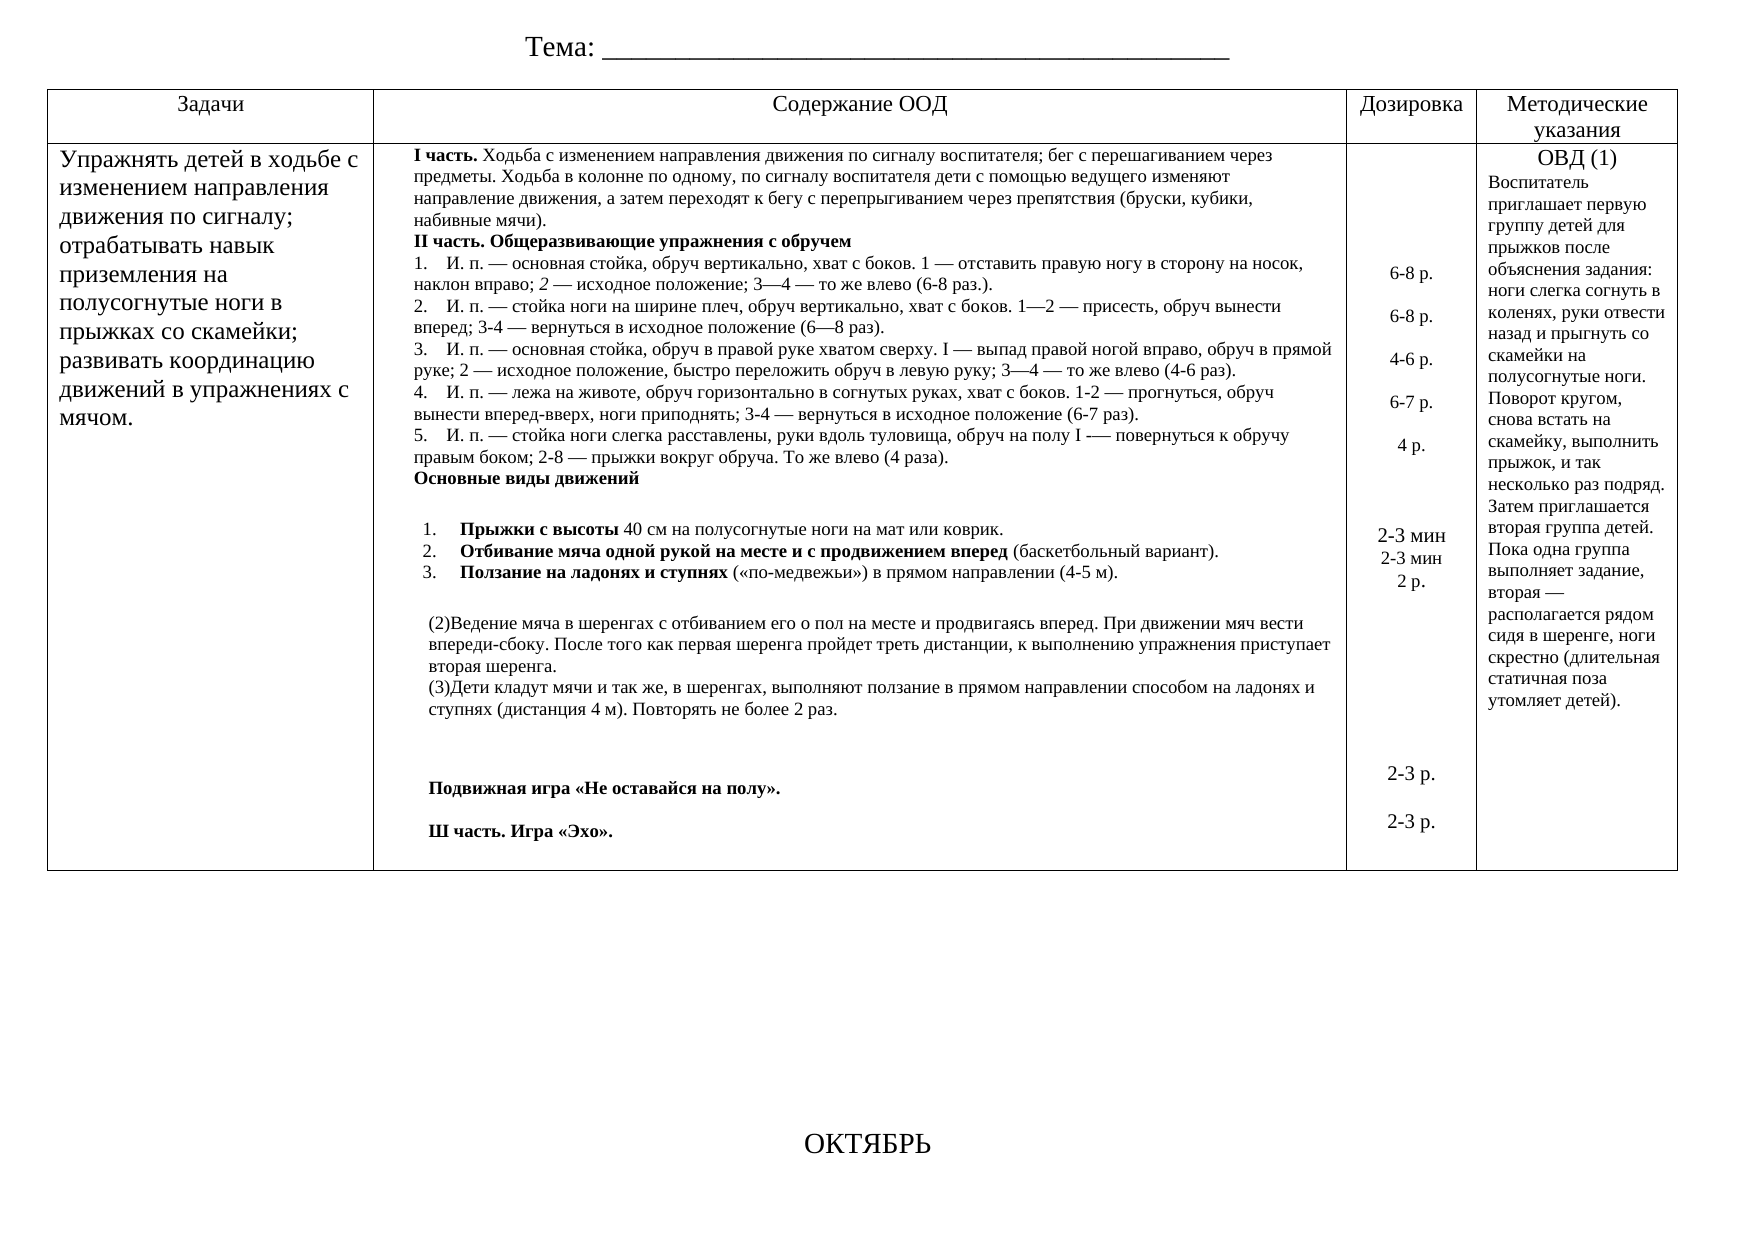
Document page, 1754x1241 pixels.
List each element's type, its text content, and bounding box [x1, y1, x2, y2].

table_cell Воспитатель приглашает первую группу детей для прыжков после объяснения задания: ноги слегка согнуть в коленях, руки отвести назад и прыгнуть со скамейки на полусогнутые ноги. Поворот кругом, снова встать на скамейку, выполнить прыжок, и так несколько раз подряд. Затем приглашается вторая группа детей. Пока одна группа выполняет задание, вторая — располагается рядом сидя в шеренге, ноги скрестно (длительная статичная поза утомляет детей). [1477, 170, 1677, 869]
table_header Дозировка [1347, 90, 1476, 143]
text Тема: ___________________________________________ [59, 29, 1695, 63]
table_cell ОВД (1) [1477, 144, 1677, 170]
text ОКТЯБРЬ [59, 1126, 1695, 1159]
table_cell I часть. Ходьба с изменением направления движения по сигналу воспитателя; бег с перешагиванием через предметы. Ходьба в колонне по одному, по сигналу воспитателя дети с помощью ведущего изменяют направление движения, а затем переходят к бегу с перепрыгиванием через препятствия (бруски, кубики, набивные мячи). II часть. Общеразвивающие упражнения с обручем 1. И. п. — основная стойка, обруч вертикально, хват с боков. 1 — отставить правую ногу в сторону на носок, наклон вправо; 2 — исходное положение; 3—4 — то же влево (6-8 раз.). 2. И. п. — стойка ноги на ширине плеч, обруч вертикально, хват с боков. 1—2 — присесть, обруч вынести вперед; 3-4 — вернуться в исходное положение (6—8 раз). 3. И. п. — основная стойка, обруч в правой руке хватом сверху. I — выпад правой ногой вправо, обруч в прямой руке; 2 — исходное положение, быстро переложить обруч в левую руку; 3—4 — то же влево (4-6 раз). 4. И. п. — лежа на животе, обруч горизонтально в согнутых руках, хват с боков. 1-2 — прогнуться, обруч вынести вперед-вверх, ноги приподнять; 3-4 — вернуться в исходное положение (6-7 раз). 5. И. п. — стойка ноги слегка расставлены, руки вдоль туловища, обруч на полу I -— повернуться к обручу правым боком; 2-8 — прыжки вокруг обруча. То же влево (4 раза). Основные виды движений Прыжки с высоты 40 см на полусогнутые ноги на мат или коврик. Отбивание мяча одной рукой на месте и с продвижением вперед (баскетбольный вариант). Ползание на ладонях и ступнях («по-медвежьи») в прямом направлении (4-5 м). (2)Ведение мяча в шеренгах с отбиванием его о пол на месте и продвигаясь вперед. При движении мяч вести впереди-сбоку. После того как первая шеренга пройдет треть дистанции, к выполнению упражнения приступает вторая шеренга. (3)Дети кладут мячи и так же, в шеренгах, выполняют ползание в прямом направлении способом на ладонях и ступнях (дистанция 4 м). Повторять не более 2 раз. Подвижная игра «Не оставайся на полу». Ш часть. Игра «Эхо». [374, 144, 1346, 869]
table_header Задачи [48, 90, 373, 143]
table_header Содержание ООД [374, 90, 1346, 143]
table_cell Упражнять детей в ходьбе с изменением направления движения по сигналу; отрабатывать навык приземления на полусогнутые ноги в прыжках со скамейки; развивать координацию движений в упражнениях с мячом. [48, 144, 373, 869]
table_cell 6-8 р. 6-8 р. 4-6 р. 6-7 р. 4 р. 2-3 мин 2-3 мин 2 р. 2-3 р. 2-3 р. [1347, 144, 1476, 869]
table_header Методические указания [1477, 90, 1677, 143]
